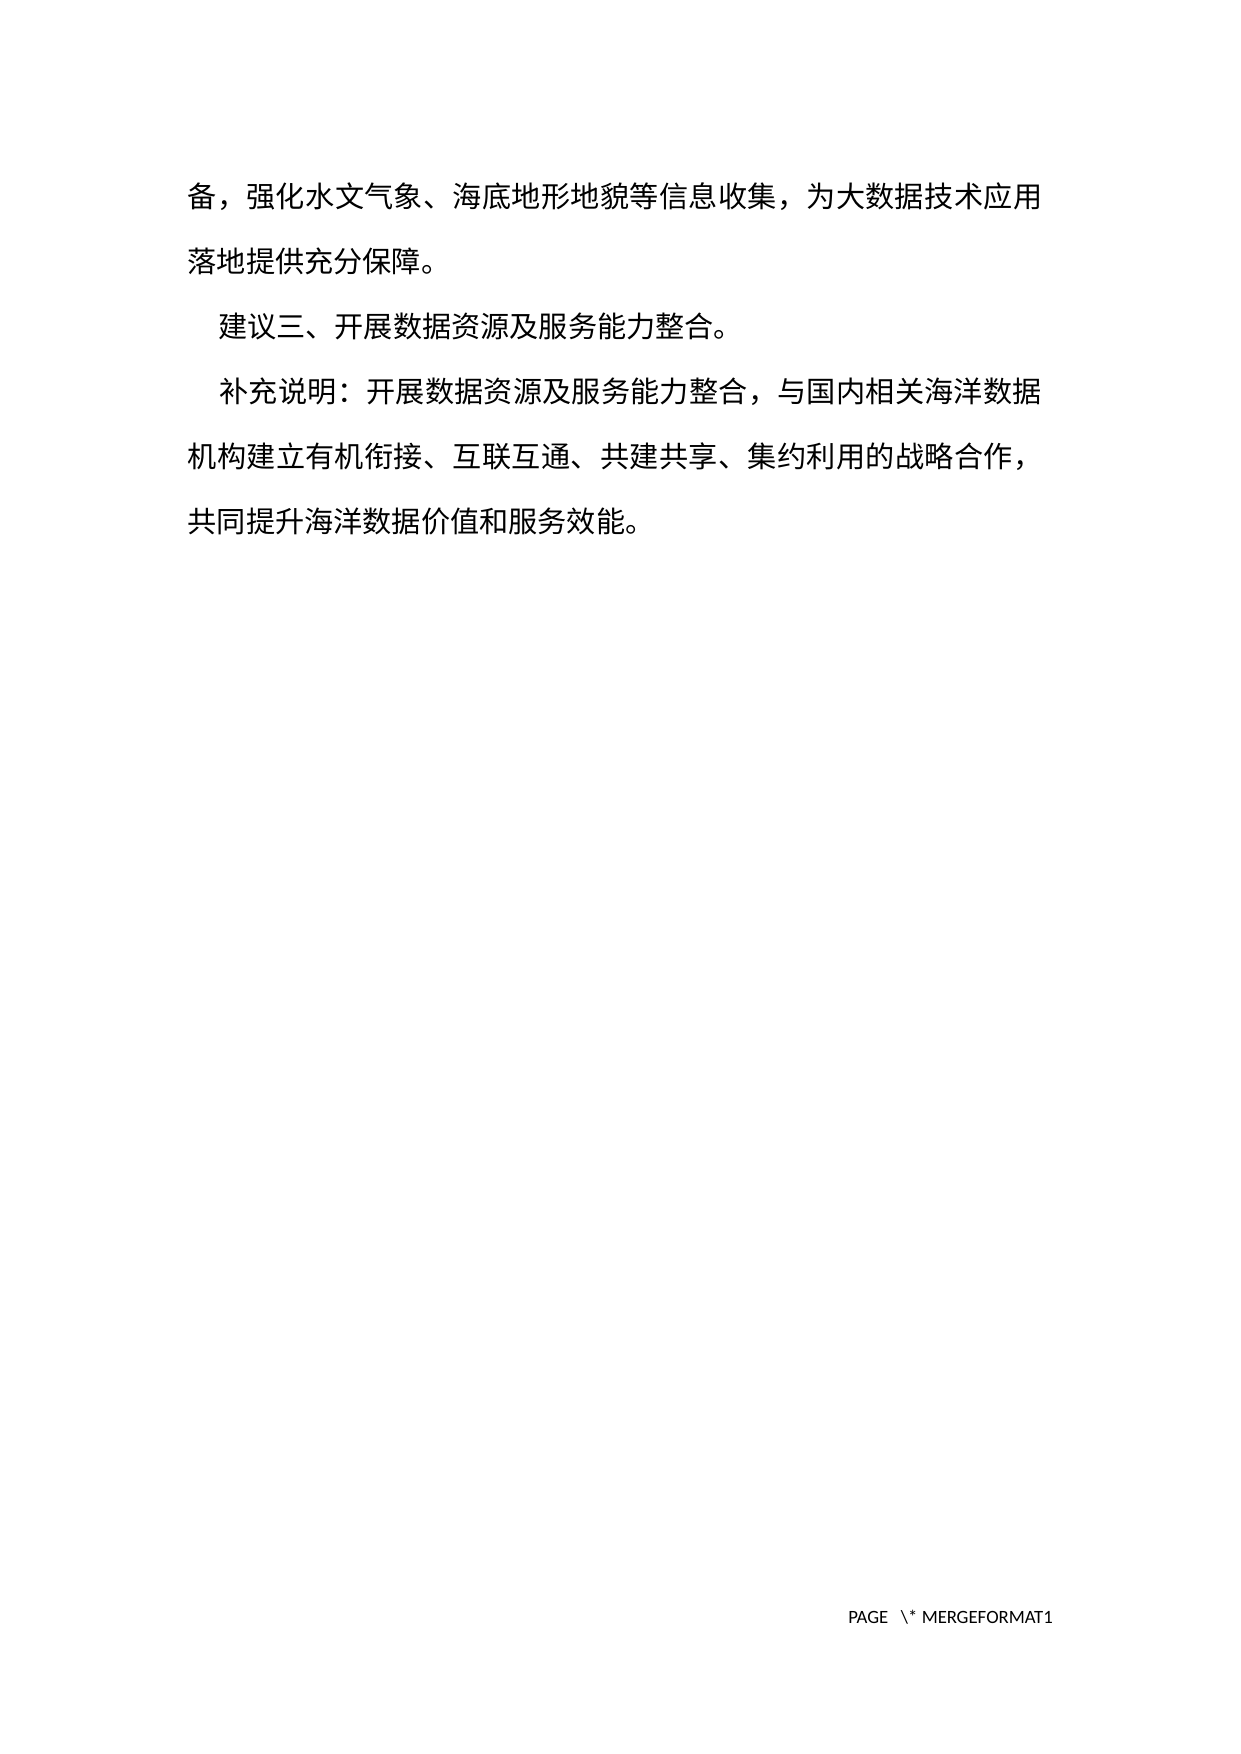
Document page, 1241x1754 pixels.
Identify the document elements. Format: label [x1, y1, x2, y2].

table_cell [188, 162, 1044, 584]
